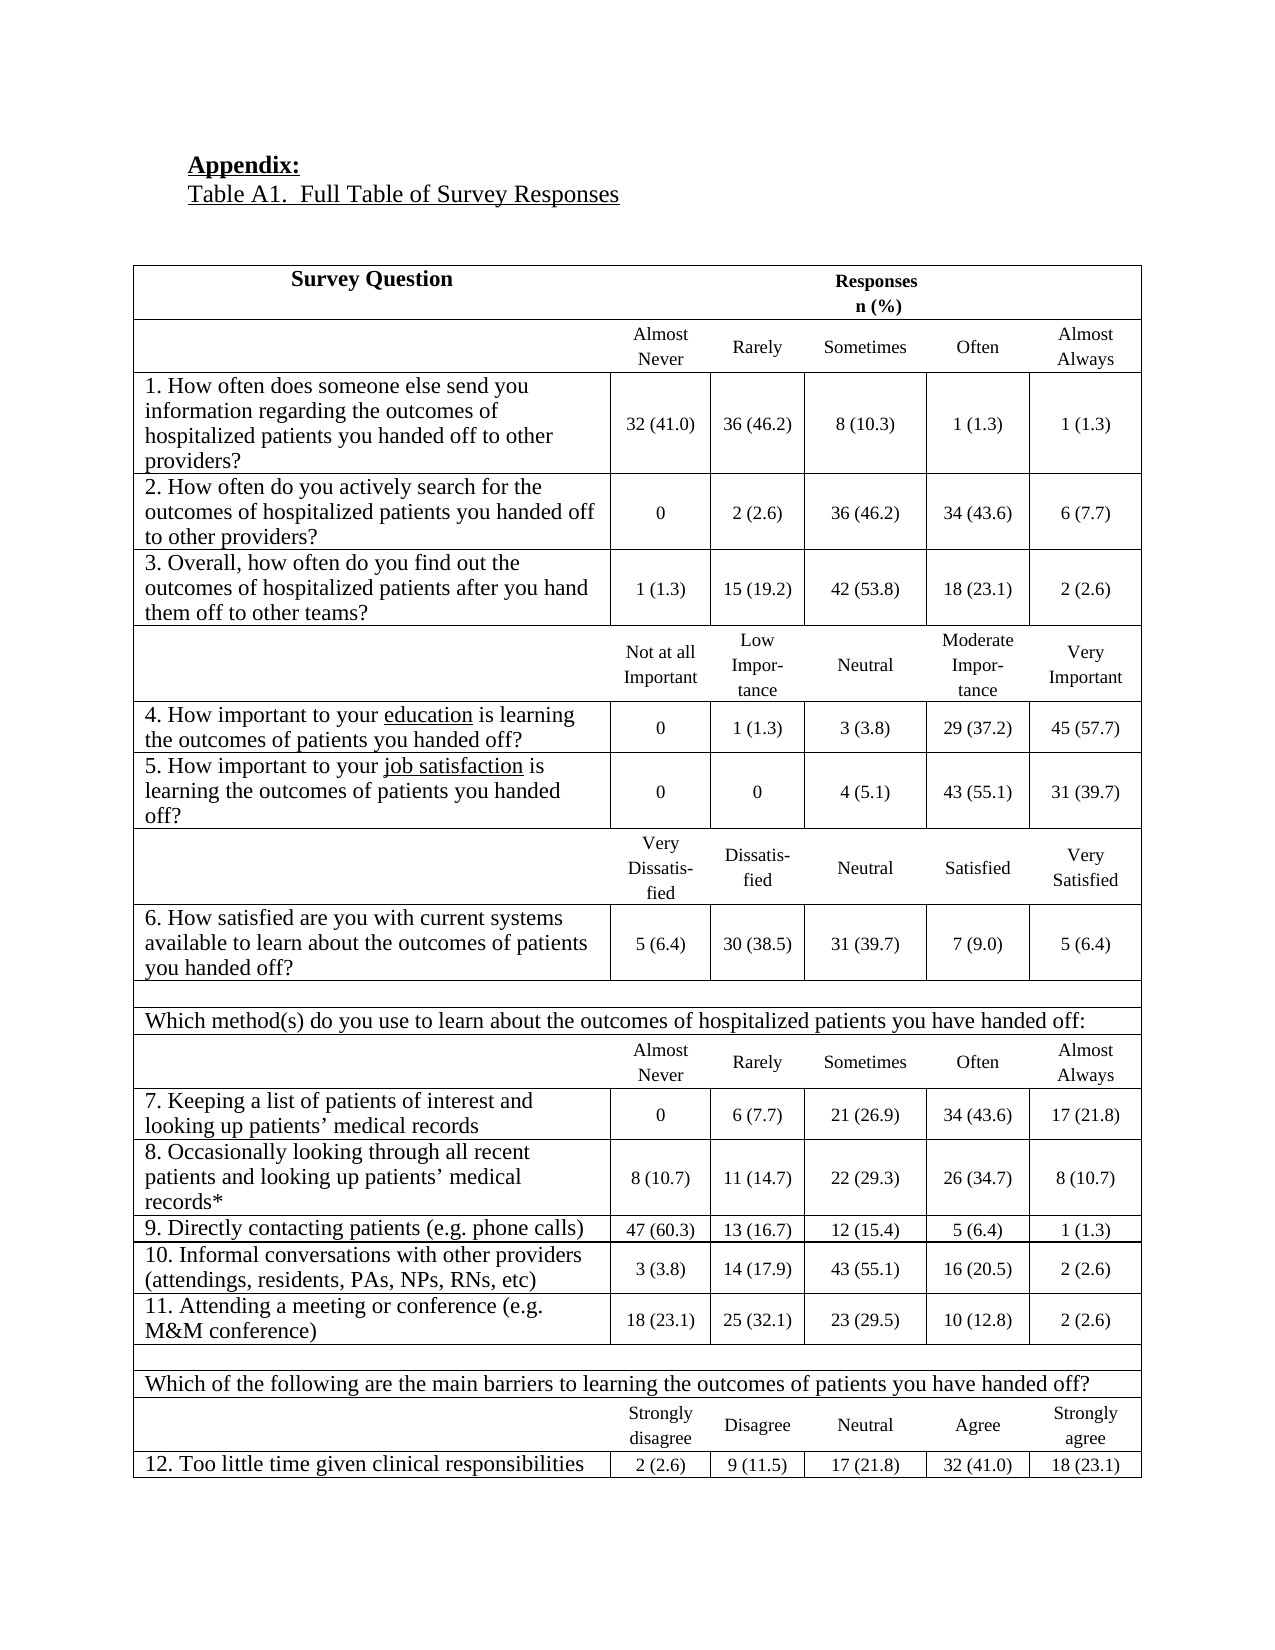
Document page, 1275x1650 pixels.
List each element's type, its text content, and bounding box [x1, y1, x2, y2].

table_cell 32 (41.0) [611, 373, 710, 473]
table_cell 5 (6.4) [611, 905, 710, 980]
table_cell 10. Informal conversations with other providers (attendings, residents, PAs, NPs, RNs, etc) [134, 1243, 610, 1292]
table_cell 9 (11.5) [711, 1452, 804, 1477]
table_cell 18 (23.1) [611, 1294, 710, 1343]
table_cell 42 (53.8) [805, 550, 926, 625]
table_cell Almost Never [611, 320, 710, 372]
table_cell Rarely [710, 1035, 804, 1087]
table_cell Often [926, 1035, 1029, 1087]
table_cell 5 (6.4) [927, 1216, 1029, 1241]
table_cell Very Satisfied [1029, 829, 1141, 904]
table_cell 4 (5.1) [805, 753, 926, 828]
table_cell 0 [611, 702, 710, 752]
table_cell 43 (55.1) [927, 753, 1029, 828]
table_cell 22 (29.3) [805, 1140, 926, 1214]
table_cell 9. Directly contacting patients (e.g. phone calls) [134, 1216, 610, 1241]
table_cell Often [926, 320, 1029, 372]
table_cell 18 (23.1) [1030, 1452, 1141, 1477]
table_cell 36 (46.2) [711, 373, 804, 473]
table_cell 26 (34.7) [927, 1140, 1029, 1214]
table_cell Satisfied [926, 829, 1029, 904]
table_cell 34 (43.6) [927, 1089, 1029, 1138]
table_cell 45 (57.7) [1030, 702, 1141, 752]
table_cell 29 (37.2) [927, 702, 1029, 752]
table_cell Almost Always [1029, 1035, 1141, 1087]
text Appendix: [187, 150, 1087, 179]
table_cell Disagree [710, 1398, 804, 1451]
table_cell 8 (10.3) [805, 373, 926, 473]
table_cell 3. Overall, how often do you find out the outcomes of hospitalized patients after you hand them off to other teams? [134, 550, 610, 625]
table_cell Low Impor-tance [710, 626, 804, 701]
table_cell 43 (55.1) [805, 1243, 926, 1292]
table_cell 6. How satisfied are you with current systems available to learn about the outcomes of patients you handed off? [134, 905, 610, 980]
table_cell 8 (10.7) [611, 1140, 710, 1214]
table_cell 1 (1.3) [711, 702, 804, 752]
table_cell Not at all Important [611, 626, 710, 701]
table_cell [134, 320, 611, 372]
table_cell Very Dissatis-fied [611, 829, 710, 904]
table_cell 34 (43.6) [927, 474, 1029, 549]
table_cell Neutral [804, 829, 926, 904]
table_cell 14 (17.9) [711, 1243, 804, 1292]
table_cell 0 [611, 753, 710, 828]
table_cell 2 (2.6) [1030, 1294, 1141, 1343]
table_cell 5. How important to your job satisfaction is learning the outcomes of patients you handed off? [134, 753, 610, 828]
table_cell 4. How important to your education is learning the outcomes of patients you handed off? [134, 702, 610, 752]
table_cell 17 (21.8) [1030, 1089, 1141, 1138]
table_cell 6 (7.7) [1030, 474, 1141, 549]
table_cell 1 (1.3) [1030, 373, 1141, 473]
table_cell 25 (32.1) [711, 1294, 804, 1343]
table_cell [134, 1035, 611, 1087]
table_cell [134, 626, 611, 701]
table_cell Strongly disagree [611, 1398, 710, 1451]
table_cell 2 (2.6) [611, 1452, 710, 1477]
table_cell Strongly agree [1029, 1398, 1141, 1451]
table_cell 47 (60.3) [611, 1216, 710, 1241]
table_cell 11. Attending a meeting or conference (e.g. M&M conference) [134, 1294, 610, 1343]
table_cell 31 (39.7) [805, 905, 926, 980]
table_cell Neutral [804, 1398, 926, 1451]
table_cell Moderate Impor-tance [926, 626, 1029, 701]
text Table A1. Full Table of Survey Responses [187, 179, 1087, 207]
table_cell Almost Always [1029, 320, 1141, 372]
table_cell 1 (1.3) [927, 373, 1029, 473]
table_cell Very Important [1029, 626, 1141, 701]
table_cell 13 (16.7) [711, 1216, 804, 1241]
table_cell Which of the following are the main barriers to learning the outcomes of patients you have handed off? [134, 1371, 1141, 1397]
table_cell 2 (2.6) [711, 474, 804, 549]
table_cell 7 (9.0) [927, 905, 1029, 980]
table_cell 36 (46.2) [805, 474, 926, 549]
table_cell 31 (39.7) [1030, 753, 1141, 828]
table_cell Neutral [804, 626, 926, 701]
table_cell 30 (38.5) [711, 905, 804, 980]
table_cell 2 (2.6) [1030, 1243, 1141, 1292]
table_cell 8 (10.7) [1030, 1140, 1141, 1214]
table_cell 3 (3.8) [611, 1243, 710, 1292]
table_cell 5 (6.4) [1030, 905, 1141, 980]
table_cell 0 [611, 1089, 710, 1138]
table_cell 0 [611, 474, 710, 549]
table_cell 15 (19.2) [711, 550, 804, 625]
table_cell Sometimes [804, 320, 926, 372]
table_cell Dissatis-fied [710, 829, 804, 904]
table_cell 8. Occasionally looking through all recent patients and looking up patients’ medical records* [134, 1140, 610, 1214]
table_cell 16 (20.5) [927, 1243, 1029, 1292]
table_cell 2 (2.6) [1030, 550, 1141, 625]
table_cell 11 (14.7) [711, 1140, 804, 1214]
table_header Survey Question [134, 266, 611, 318]
table_cell [134, 1345, 1141, 1370]
table_cell 6 (7.7) [711, 1089, 804, 1138]
table_cell 2. How often do you actively search for the outcomes of hospitalized patients you handed off to other providers? [134, 474, 610, 549]
table_cell 7. Keeping a list of patients of interest and looking up patients’ medical records [134, 1089, 610, 1138]
table_cell 1 (1.3) [1030, 1216, 1141, 1241]
table_cell 0 [711, 753, 804, 828]
table_cell [134, 981, 1141, 1007]
table_cell Agree [926, 1398, 1029, 1451]
table_cell 3 (3.8) [805, 702, 926, 752]
table_cell 18 (23.1) [927, 550, 1029, 625]
table_cell [134, 1398, 611, 1451]
table_cell Rarely [710, 320, 804, 372]
table_cell 12 (15.4) [805, 1216, 926, 1241]
table_cell 12. Too little time given clinical responsibilities [134, 1452, 610, 1477]
table_cell 21 (26.9) [805, 1089, 926, 1138]
table_cell Sometimes [804, 1035, 926, 1087]
table_cell 1. How often does someone else send you information regarding the outcomes of hospitalized patients you handed off to other providers? [134, 373, 610, 473]
table_header Responses n (%) [611, 266, 1141, 318]
table_cell 1 (1.3) [611, 550, 710, 625]
table_cell 17 (21.8) [805, 1452, 926, 1477]
table_cell 10 (12.8) [927, 1294, 1029, 1343]
table_cell Which method(s) do you use to learn about the outcomes of hospitalized patients you have handed off: [134, 1008, 1141, 1034]
table_cell [134, 829, 611, 904]
table_cell 23 (29.5) [805, 1294, 926, 1343]
table_cell 32 (41.0) [927, 1452, 1029, 1477]
table_cell Almost Never [611, 1035, 710, 1087]
